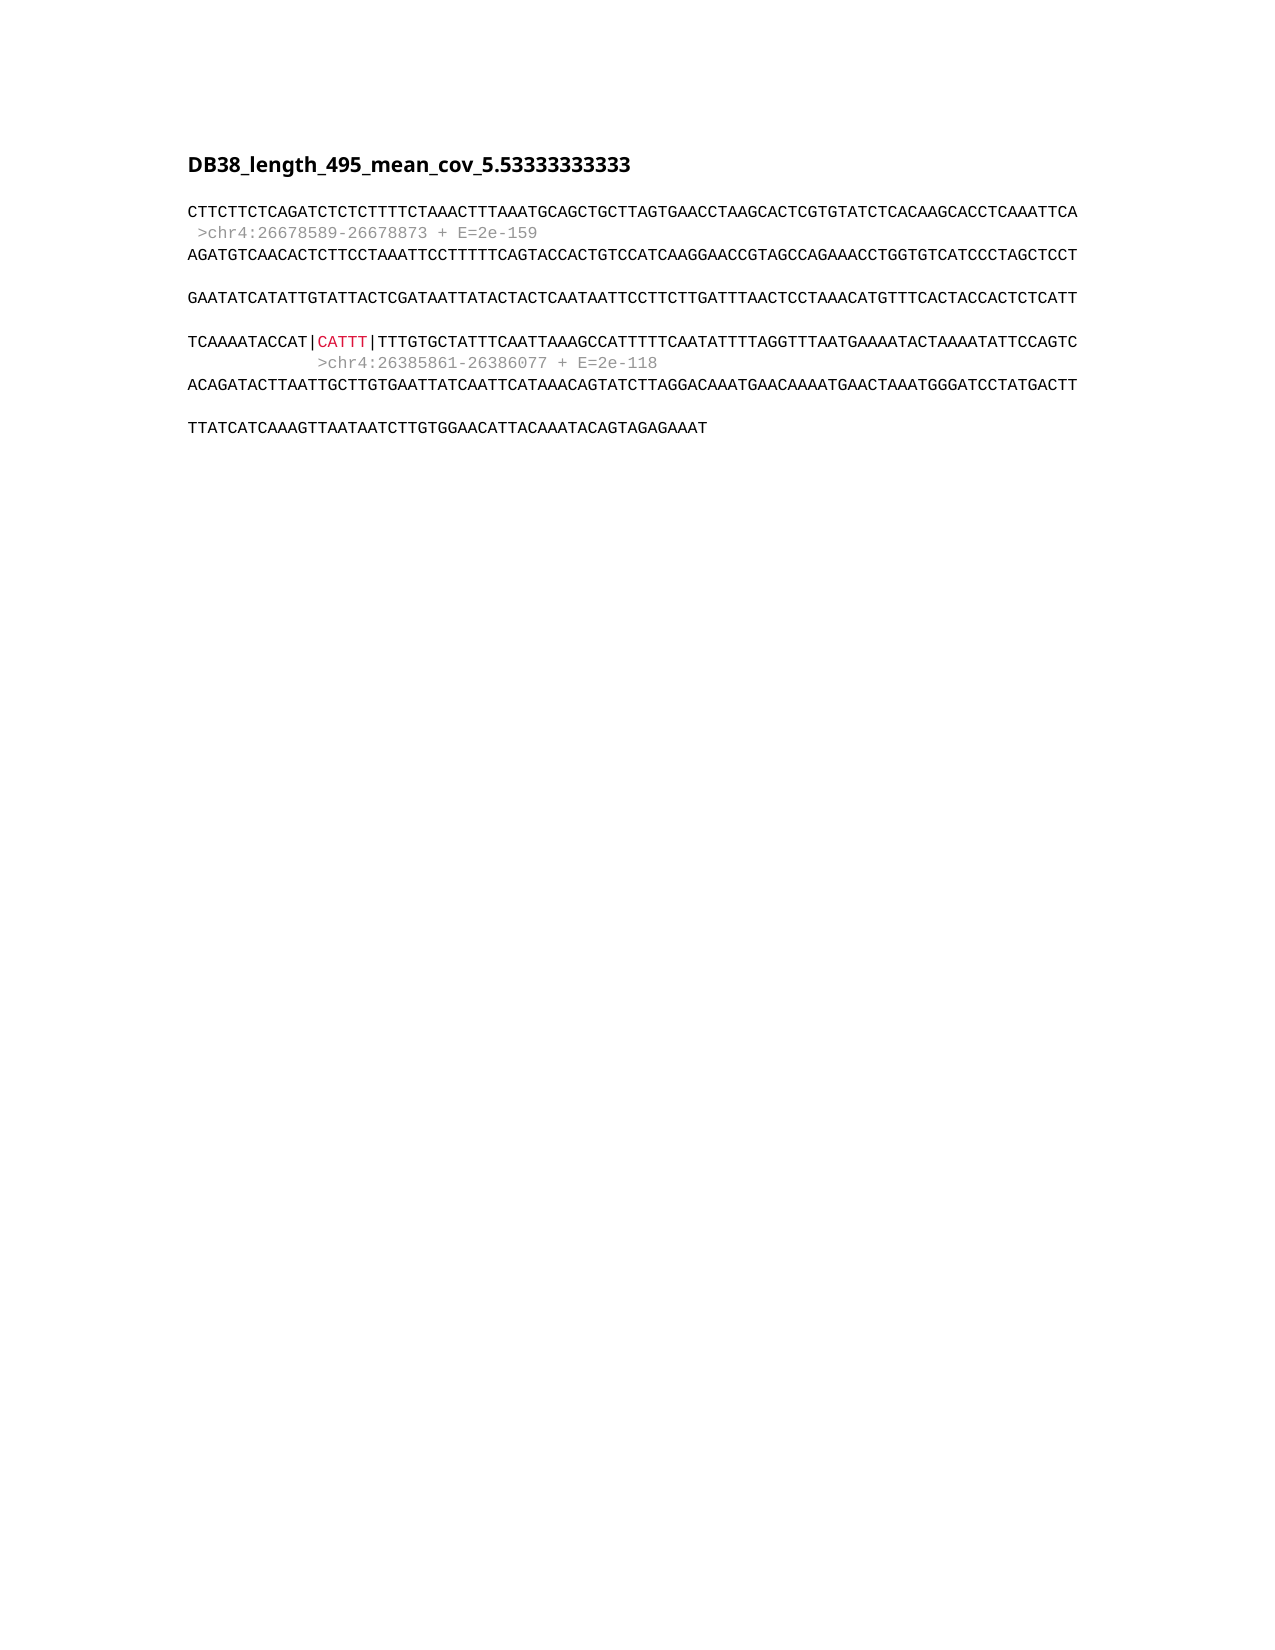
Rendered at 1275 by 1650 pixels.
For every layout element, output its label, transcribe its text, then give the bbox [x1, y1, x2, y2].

text DB38_length_495_mean_cov_5.53333333333 [187, 150, 1087, 178]
text CTTCTTCTCAGATCTCTCTTTTCTAAACTTTAAATGCAGCTGCTTAGTGAACCTAAGCACTCGTGTATCTCACAAGCACCTCAAATTCA >chr4:26678589-26678873 + E=2e-159 AGATGTCAACACTCTTCCTAAATTCCTTTTTCAGTACCACTGTCCATCAAGGAACCGTAGCCAGAAACCTGGTGTCATCCCTAGCTCCT GAATATCATATTGTATTACTCGATAATTATACTACTCAATAATTCCTTCTTGATTTAACTCCTAAACATGTTTCACTACCACTCTCATT TCAAAATACCAT|CATTT|TTTGTGCTATTTCAATTAAAGCCATTTTTCAATATTTTAGGTTTAATGAAAATACTAAAATATTCCAGTC >chr4:26385861-26386077 + E=2e-118 ACAGATACTTAATTGCTTGTGAATTATCAATTCATAAACAGTATCTTAGGACAAATGAACAAAATGAACTAAATGGGATCCTATGACTT TTATCATCAAAGTTAATAATCTTGTGGAACATTACAAATACAGTAGAGAAAT [187, 203, 1087, 439]
